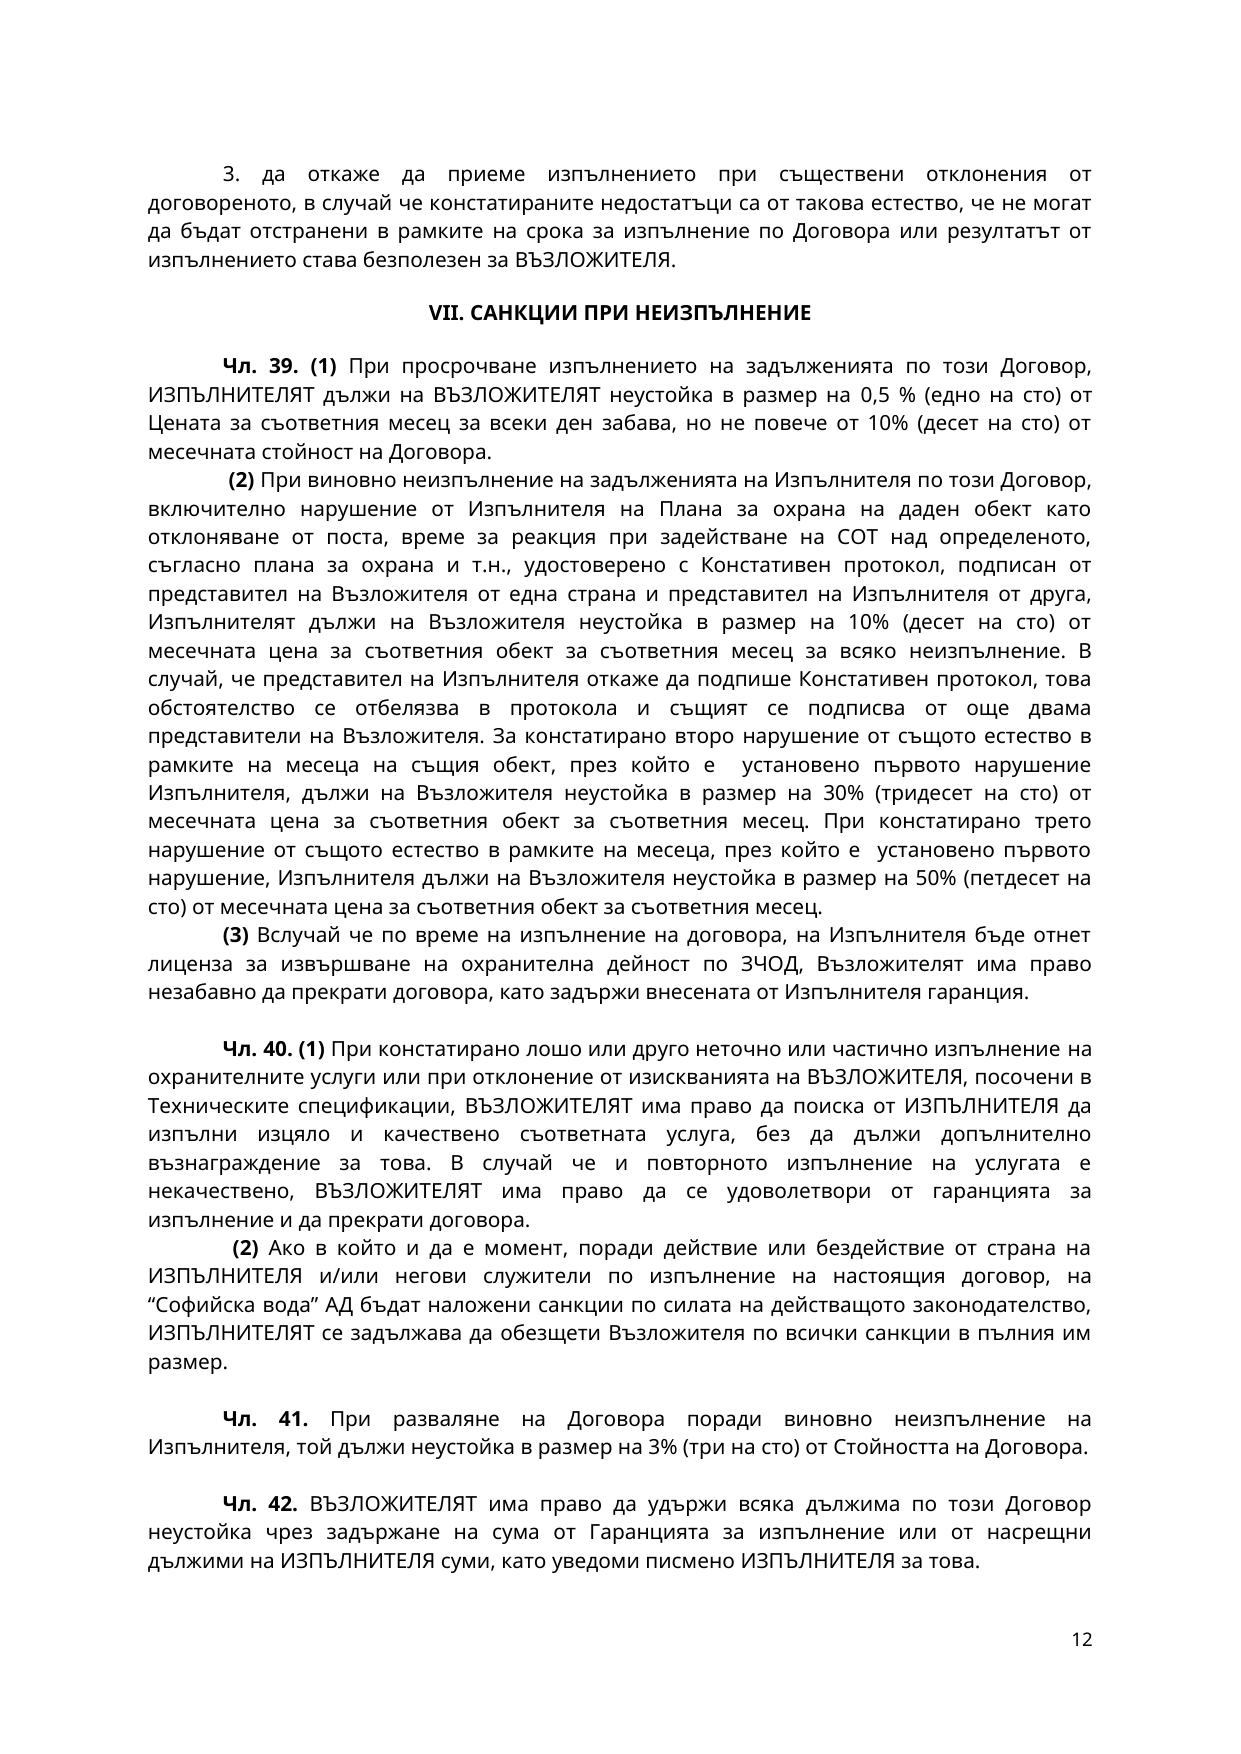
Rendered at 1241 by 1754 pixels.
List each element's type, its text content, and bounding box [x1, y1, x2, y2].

text Чл. 39. (1) При просрочване изпълнението на задълженията по този Договор, ИЗПЪЛНИТЕЛЯТ дължи на ВЪЗЛОЖИТЕЛЯТ неустойка в размер на 0,5 % (едно на сто) от Цената за съответния месец за всеки ден забава, но не повече от 10% (десет на сто) от месечната стойност на Договора. [148, 352, 1093, 465]
text Чл. 40. (1) При констатирано лошо или друго неточно или частично изпълнение на охранителните услуги или при отклонение от изискванията на ВЪЗЛОЖИТЕЛЯ, посочени в Техническите спецификации, ВЪЗЛОЖИТЕЛЯТ има право да поиска от ИЗПЪЛНИТЕЛЯ да изпълни изцяло и качествено съответната услуга, без да дължи допълнително възнаграждение за това. В случай че и повторното изпълнение на услугата е некачествено, ВЪЗЛОЖИТЕЛЯТ има право да се удоволетвори от гаранцията за изпълнение и да прекрати договора. [148, 1034, 1093, 1233]
text 3. да откаже да приеме изпълнението при съществени отклонения от договореното, в случай че констатираните недостатъци са от такова естество, че не могат да бъдат отстранени в рамките на срока за изпълнение по Договора или резултатът от изпълнението става безполезен за ВЪЗЛОЖИТЕЛЯ. [148, 159, 1093, 273]
text (2) При виновно неизпълнение на задълженията на Изпълнителя по този Договор, включително нарушение от Изпълнителя на Плана за охрана на даден обект като отклоняване от поста, време за реакция при задействане на СОТ над определеното, съгласно плана за охрана и т.н., удостоверено с Констативен протокол, подписан от представител на Възложителя от една страна и представител на Изпълнителя от друга, Изпълнителят дължи на Възложителя неустойка в размер на 10% (десет на сто) от месечната цена за съответния обект за съответния месец за всяко неизпълнение. В случай, че представител на Изпълнителя откаже да подпише Констативен протокол, това обстоятелство се отбелязва в протокола и същият се подписва от още двама представители на Възложителя. За констатирано второ нарушение от същото естество в рамките на месеца на същия обект, през който е установено първото нарушение Изпълнителя, дължи на Възложителя неустойка в размер на 30% (тридесет на сто) от месечната цена за съответния обект за съответния месец. При констатирано трето нарушение от същото естество в рамките на месеца, през който е установено първото нарушение, Изпълнителя дължи на Възложителя неустойка в размер на 50% (петдесет на сто) от месечната цена за съответния обект за съответния месец. [148, 465, 1093, 920]
text VII. САНКЦИИ ПРИ НЕИЗПЪЛНЕНИЕ [148, 298, 1093, 327]
text Чл. 41. При разваляне на Договора поради виновно неизпълнение на Изпълнителя, той дължи неустойка в размер на 3% (три на сто) от Стойността на Договора. [148, 1404, 1093, 1461]
text (3) Вслучай че по време на изпълнение на договора, на Изпълнителя бъде отнет лиценза за извършване на охранителна дейност по ЗЧОД, Възложителят има право незабавно да прекрати договора, като задържи внесената от Изпълнителя гаранция. [148, 920, 1093, 1006]
text (2) Ако в който и да е момент, поради действие или бездействие от страна на ИЗПЪЛНИТЕЛЯ и/или негови служители по изпълнение на настоящия договор, на “Софийска вода” АД бъдат наложени санкции по силата на действащото законодателство, ИЗПЪЛНИТЕЛЯТ се задължава да обезщети Възложителя по всички санкции в пълния им размер. [148, 1233, 1093, 1375]
text Чл. 42. ВЪЗЛОЖИТЕЛЯТ има право да удържи всяка дължима по този Договор неустойка чрез задържане на сума от Гаранцията за изпълнение или от насрещни дължими на ИЗПЪЛНИТЕЛЯ суми, като уведоми писмено ИЗПЪЛНИТЕЛЯ за това. [148, 1489, 1093, 1574]
